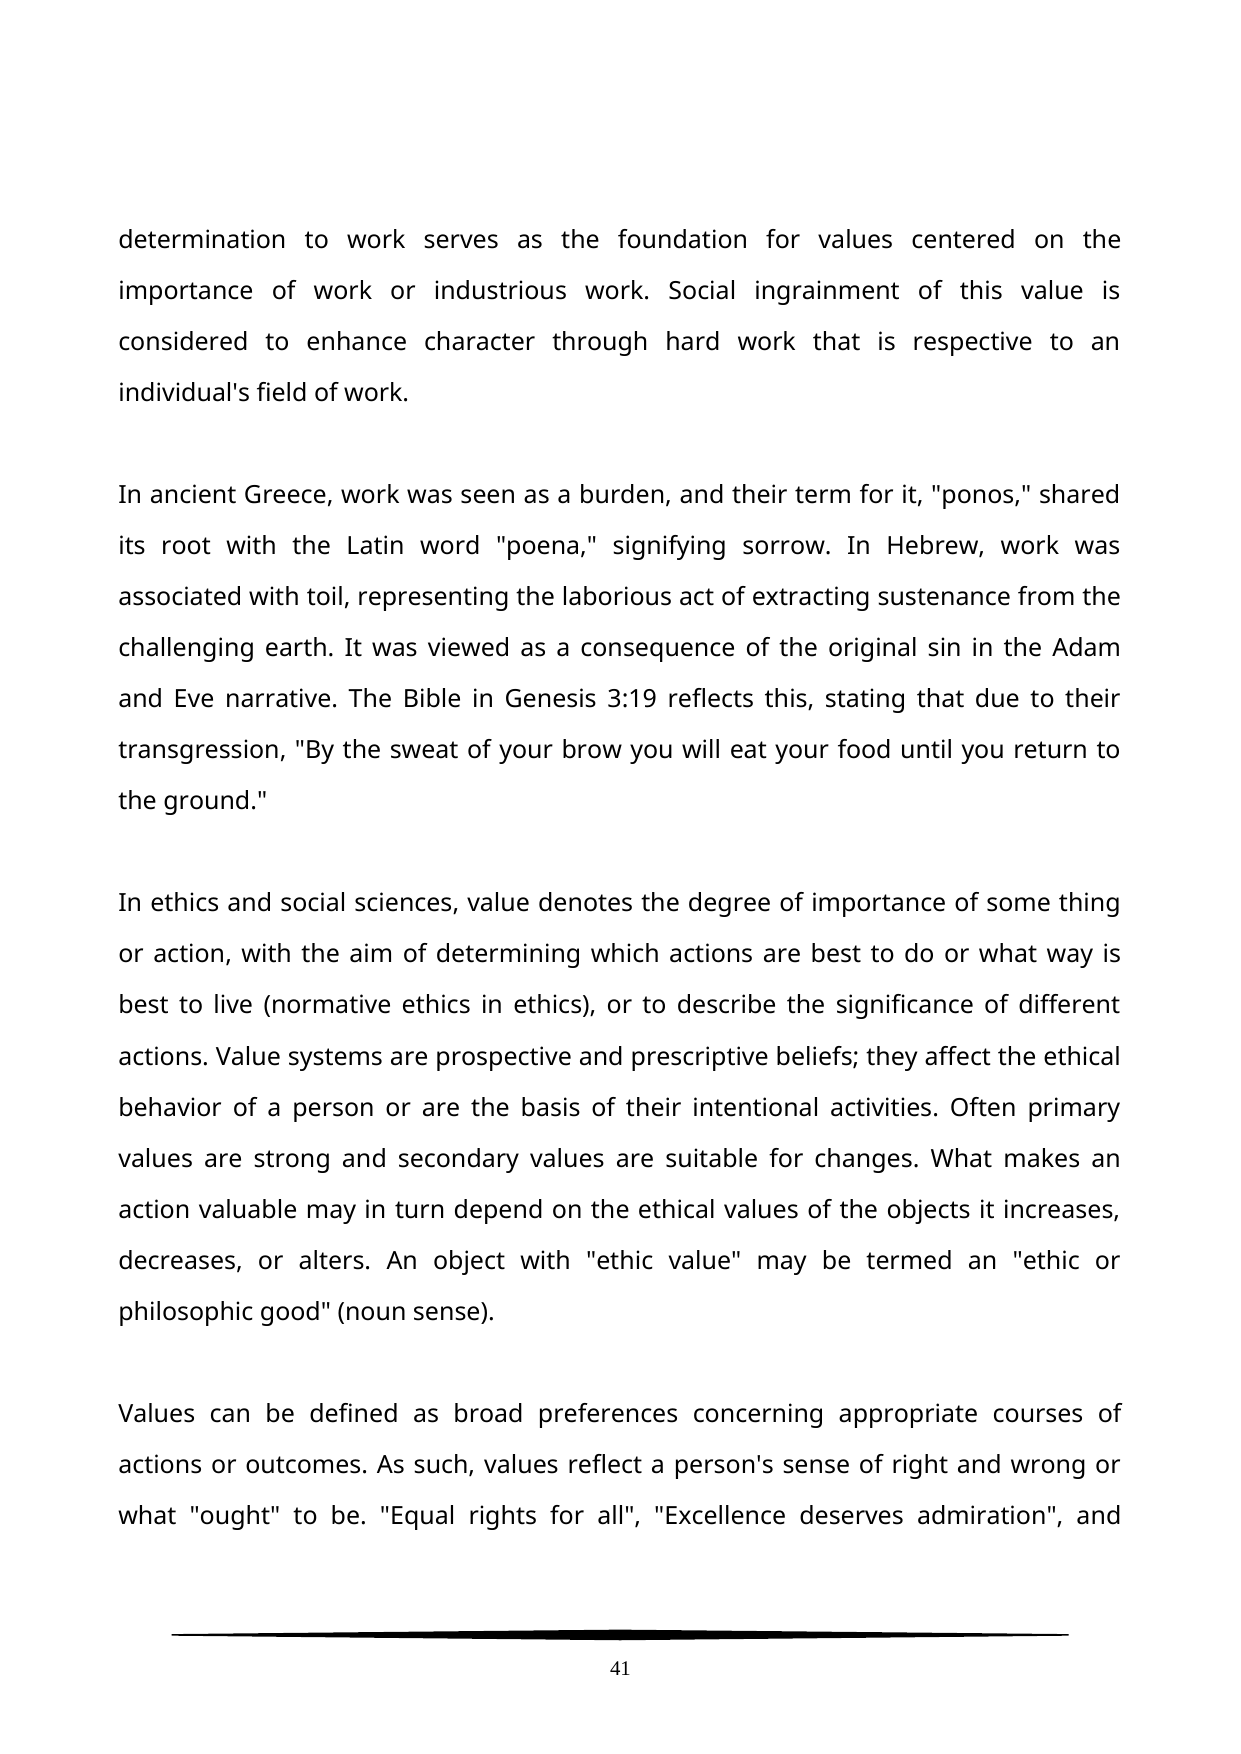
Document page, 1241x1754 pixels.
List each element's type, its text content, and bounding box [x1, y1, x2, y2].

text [118, 1396, 1122, 1532]
text In ancient Greece, work was seen as a burden, and their term for it, "ponos," shared its root with the Latin word "poena," signifying sorrow. In Hebrew, work was associated with toil, representing the laborious act of extracting sustenance from the challenging earth. It was viewed as a consequence of the original sin in the Adam and Eve narrative. The Bible in Genesis 3:19 reflects this, stating that due to their transgression, "By the sweat of your brow you will eat your food until you return to the ground." [118, 477, 1122, 817]
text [118, 222, 1122, 409]
text In ethics and social sciences, value denotes the degree of importance of some thing or action, with the aim of determining which actions are best to do or what way is best to live (normative ethics in ethics), or to describe the significance of different actions. Value systems are prospective and prescriptive beliefs; they affect the ethical behavior of a person or are the basis of their intentional activities. Often primary values are strong and secondary values are suitable for changes. What makes an action valuable may in turn depend on the ethical values of the objects it increases, decreases, or alters. An object with "ethic value" may be termed an "ethic or philosophic good" (noun sense). [118, 885, 1122, 1327]
